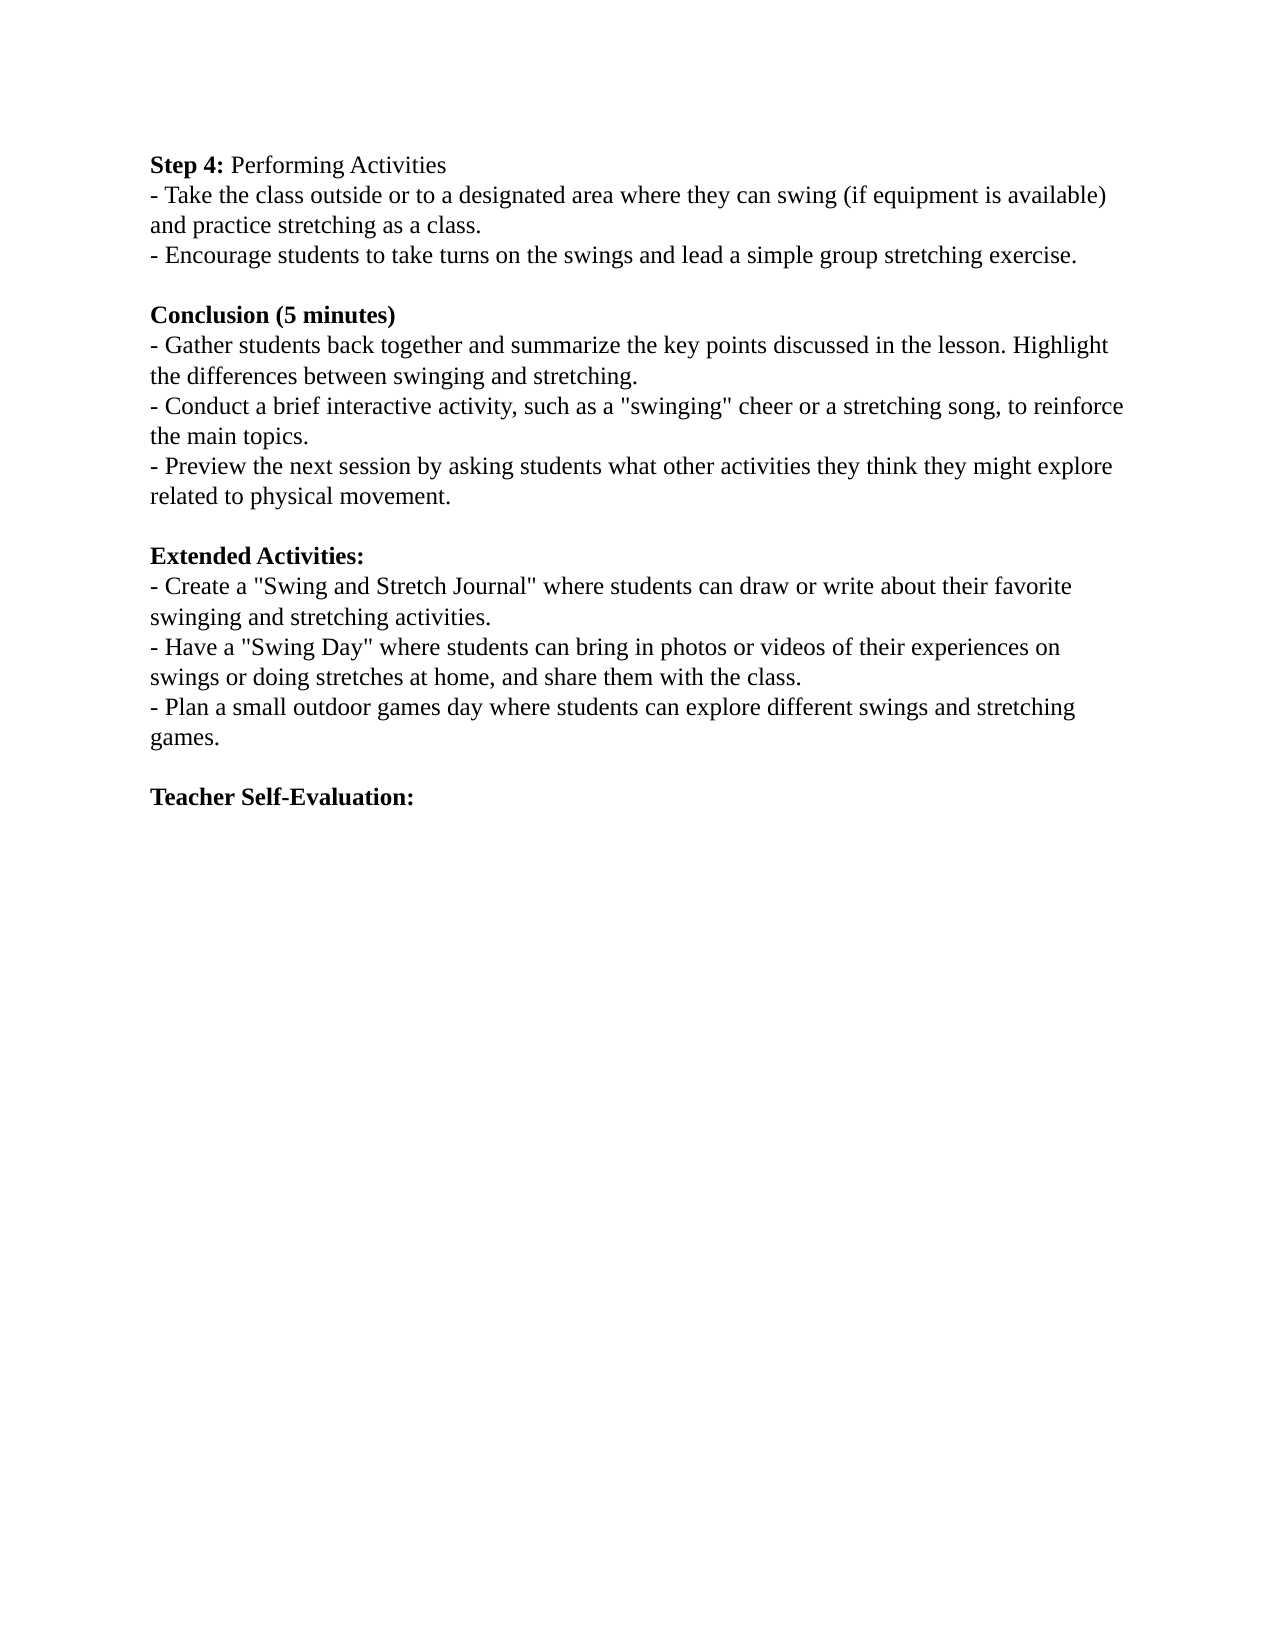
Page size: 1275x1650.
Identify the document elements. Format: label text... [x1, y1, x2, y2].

text Conclusion (5 minutes) [150, 301, 1125, 329]
text - Encourage students to take turns on the swings and lead a simple group stretching exercise. [150, 240, 1125, 269]
text - Plan a small outdoor games day where students can explore different swings and stretching games. [150, 692, 1125, 751]
text - Gather students back together and summarize the key points discussed in the lesson. Highlight the differences between swinging and stretching. [150, 331, 1125, 389]
text - Have a "Swing Day" where students can bring in photos or videos of their experiences on swings or doing stretches at home, and share them with the class. [150, 632, 1125, 691]
text Teacher Self-Evaluation: [150, 782, 1125, 811]
text - Create a "Swing and Stretch Journal" where students can draw or write about their favorite swinging and stretching activities. [150, 571, 1125, 630]
text - Take the class outside or to a designated area where they can swing (if equipment is available) and practice stretching as a class. [150, 180, 1125, 239]
text - Conduct a brief interactive activity, such as a "swinging" cheer or a stretching song, to reinforce the main topics. [150, 391, 1125, 450]
text Step 4: Performing Activities [150, 150, 1125, 179]
text Extended Activities: [150, 541, 1125, 570]
text - Preview the next session by asking students what other activities they think they might explore related to physical movement. [150, 451, 1125, 510]
